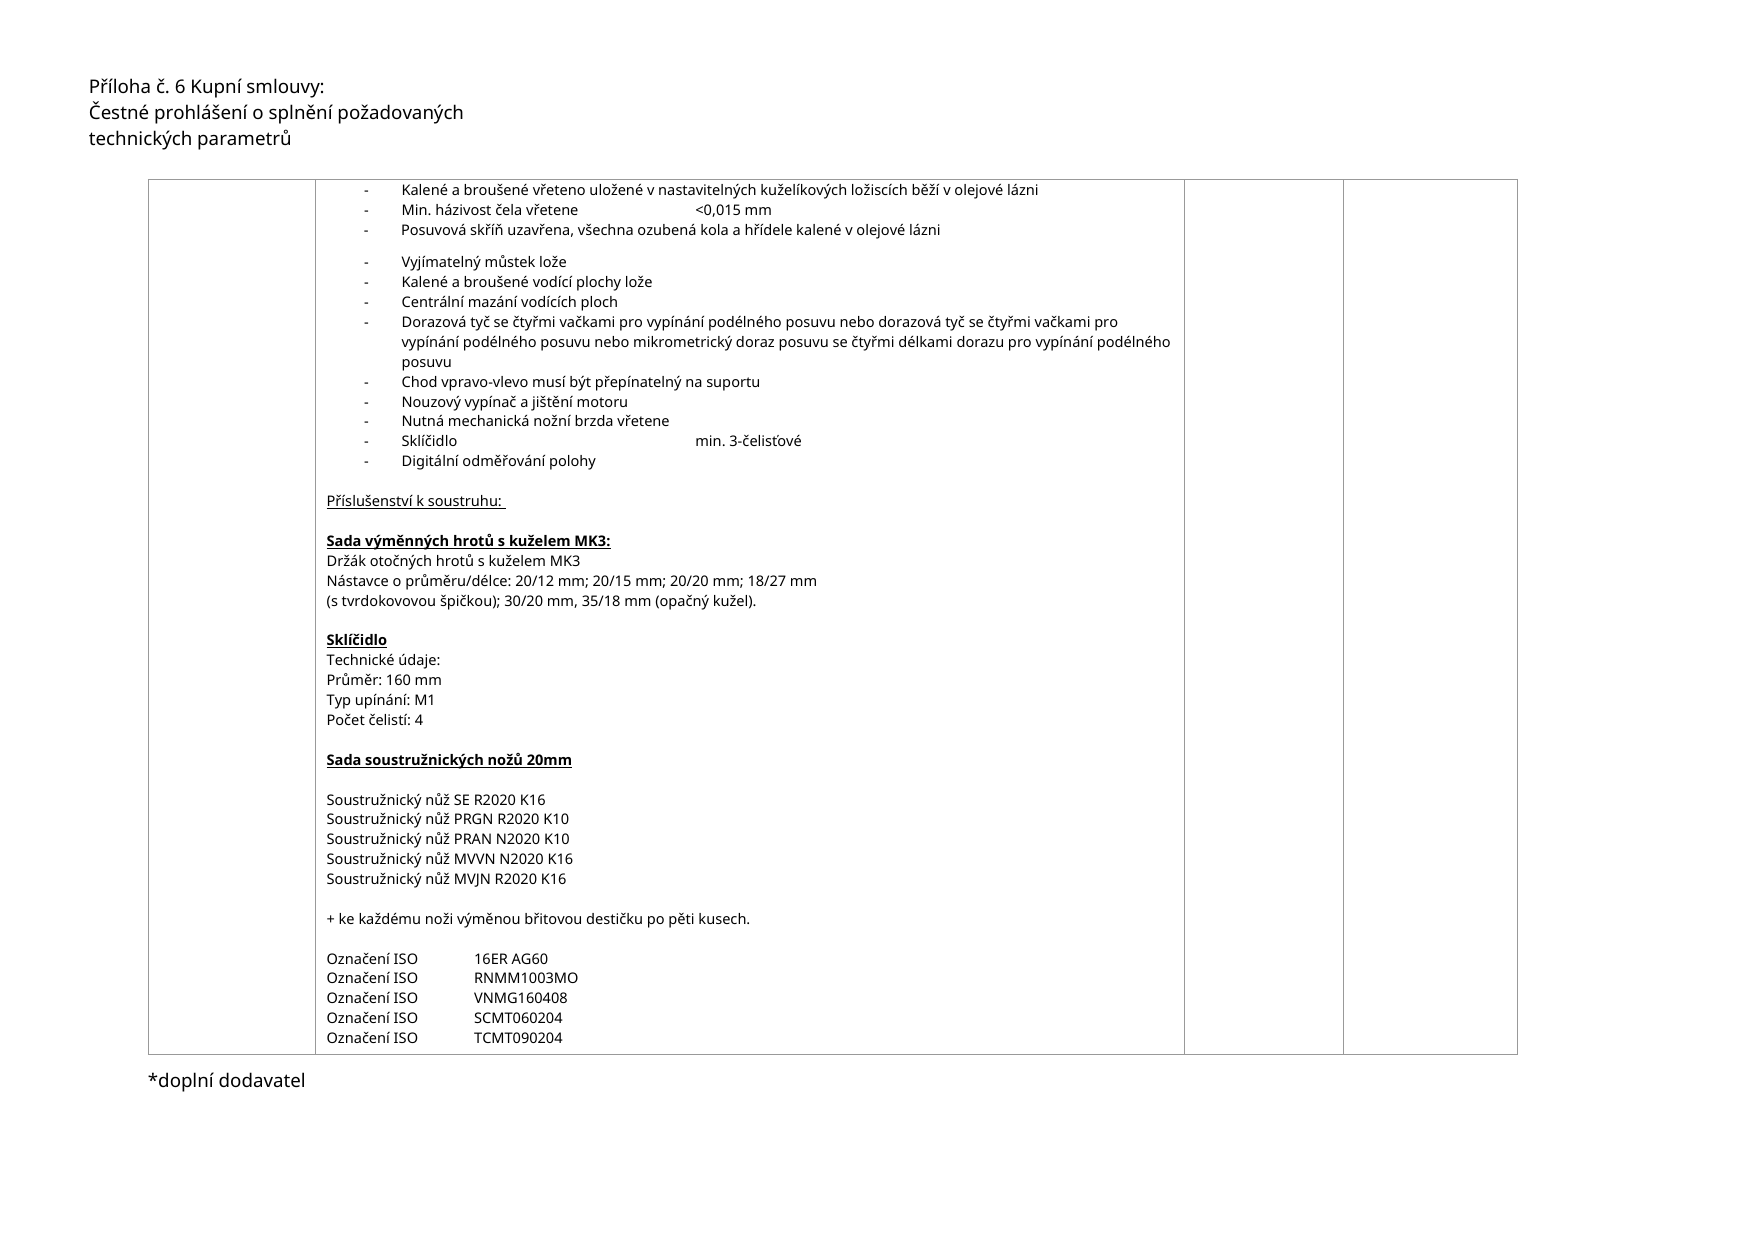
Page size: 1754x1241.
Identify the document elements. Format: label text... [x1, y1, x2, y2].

table_cell [1344, 180, 1517, 1054]
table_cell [316, 180, 1184, 1054]
table_cell [1185, 180, 1343, 1054]
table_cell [149, 180, 315, 1054]
text *doplní dodavatel [148, 1068, 1518, 1093]
